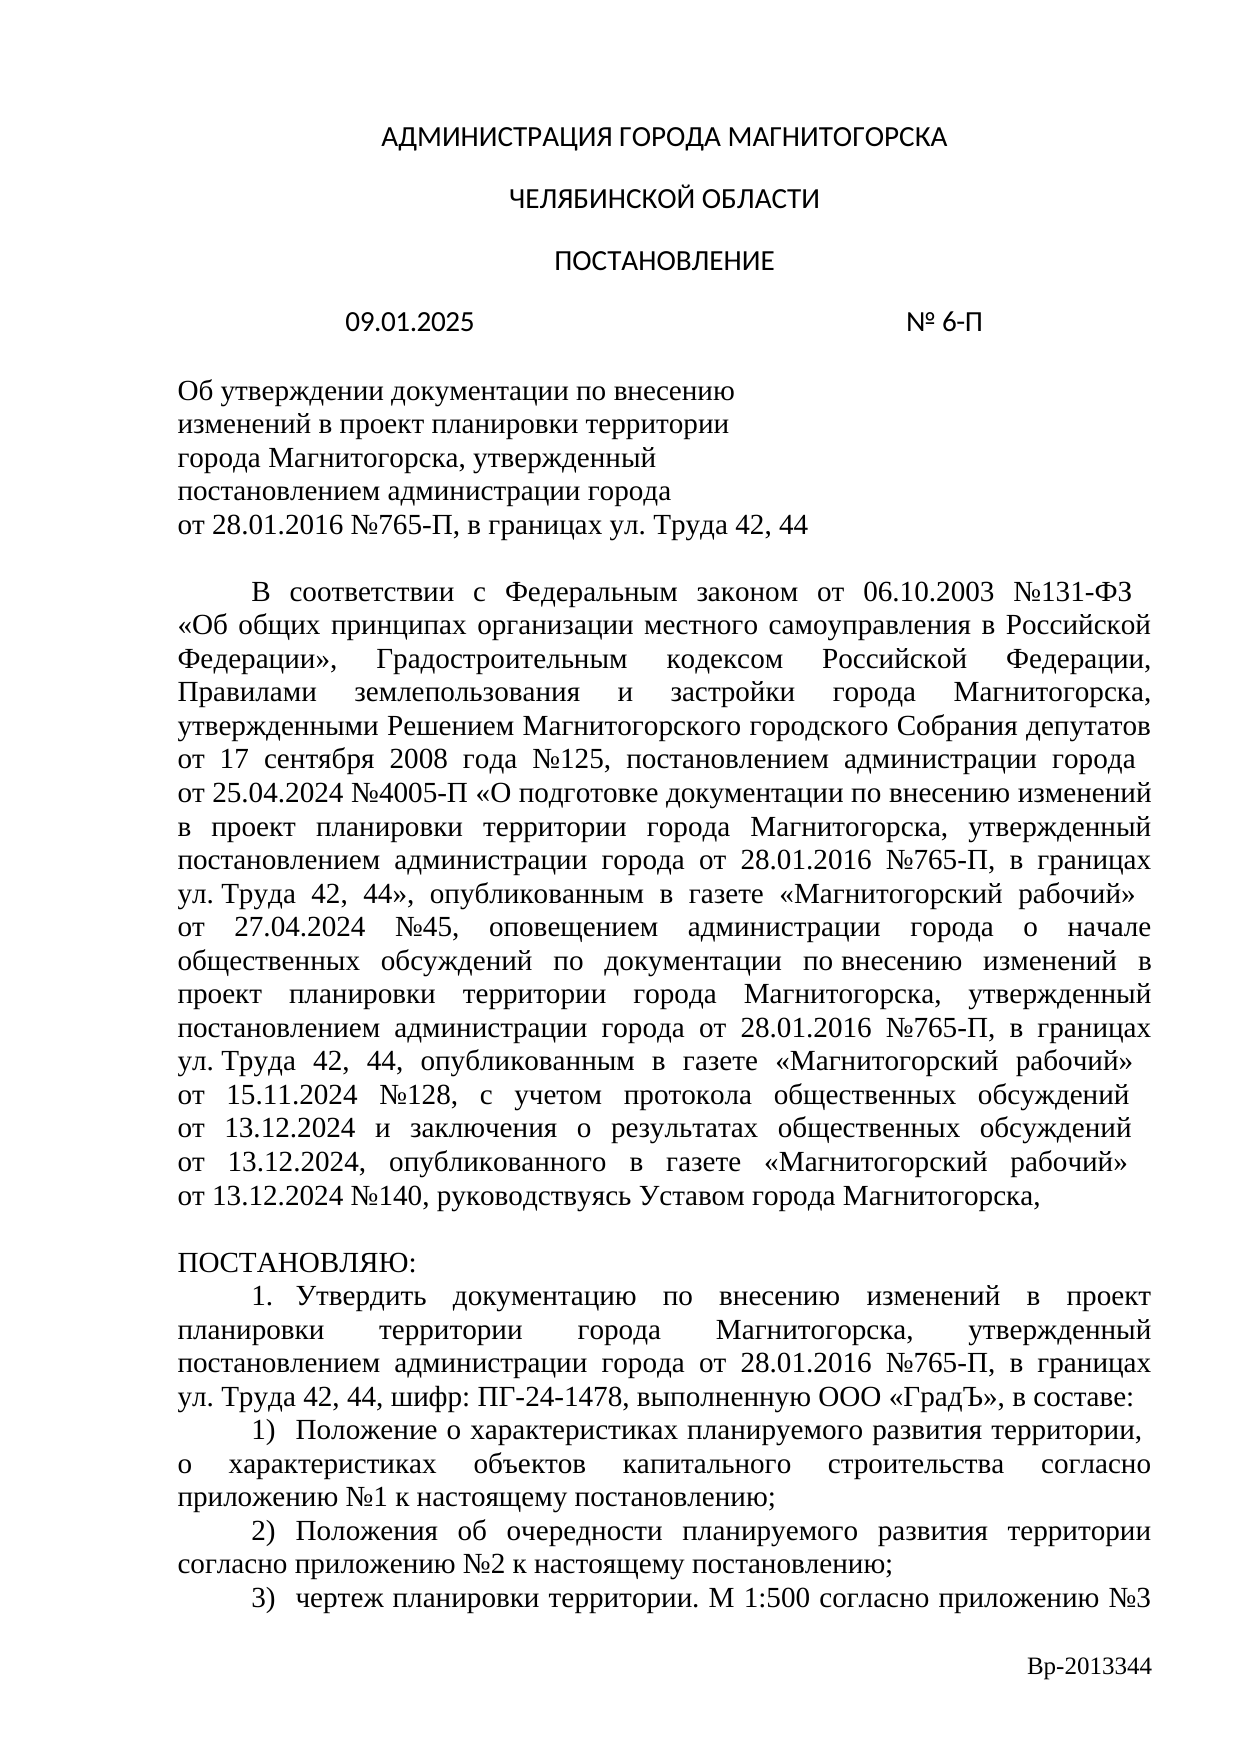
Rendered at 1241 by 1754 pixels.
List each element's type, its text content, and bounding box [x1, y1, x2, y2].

text 09.01.2025 № 6-П [177, 303, 1152, 339]
text Об утверждении документации по внесению изменений в проект планировки территории города Магнитогорска, утвержденный постановлением администрации города от 28.01.2016 №765-П, в границах ул. Труда 42, 44 [177, 373, 812, 540]
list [177, 1580, 1152, 1614]
text ПОСТАНОВЛЯЮ: [177, 1245, 1152, 1278]
text АДМИНИСТРАЦИЯ ГОРОДА МАГНИТОГОРСКА [177, 118, 1152, 154]
list Положение о характеристиках планируемого развития территории, о характеристиках объектов капитального строительства согласно приложению №1 к настоящему постановлению; [177, 1412, 1152, 1513]
text 1. Утвердить документацию по внесению изменений в проект планировки территории города Магнитогорска, утвержденный постановлением администрации города от 28.01.2016 №765-П, в границах ул. Труда 42, 44, шифр: ПГ-24-1478, выполненную ООО «ГрадЪ», в составе: [177, 1278, 1152, 1412]
text В соответствии с Федеральным законом от 06.10.2003 №131-ФЗ «Об общих принципах организации местного самоуправления в Российской Федерации», Градостроительным кодексом Российской Федерации, Правилами землепользования и застройки города Магнитогорска, утвержденными Решением Магнитогорского городского Собрания депутатов от 17 сентября 2008 года №125, постановлением администрации города от 25.04.2024 №4005-П «О подготовке документации по внесению изменений в проект планировки территории города Магнитогорска, утвержденный постановлением администрации города от 28.01.2016 №765-П, в границах ул. Труда 42, 44», опубликованным в газете «Магнитогорский рабочий» от 27.04.2024 №45, оповещением администрации города о начале общественных обсуждений по документации по внесению изменений в проект планировки территории города Магнитогорска, утвержденный постановлением администрации города от 28.01.2016 №765-П, в границах ул. Труда 42, 44, опубликованным в газете «Магнитогорский рабочий» от 15.11.2024 №128, с учетом протокола общественных обсуждений от 13.12.2024 и заключения о результатах общественных обсуждений от 13.12.2024, опубликованного в газете «Магнитогорский рабочий» от 13.12.2024 №140, руководствуясь Уставом города Магнитогорска, [177, 574, 1152, 1211]
text ЧЕЛЯБИНСКОЙ ОБЛАСТИ [177, 180, 1152, 216]
list Положения об очередности планируемого развития территории согласно приложению №2 к настоящему постановлению; [177, 1513, 1152, 1580]
text ПОСТАНОВЛЕНИЕ [177, 242, 1152, 277]
